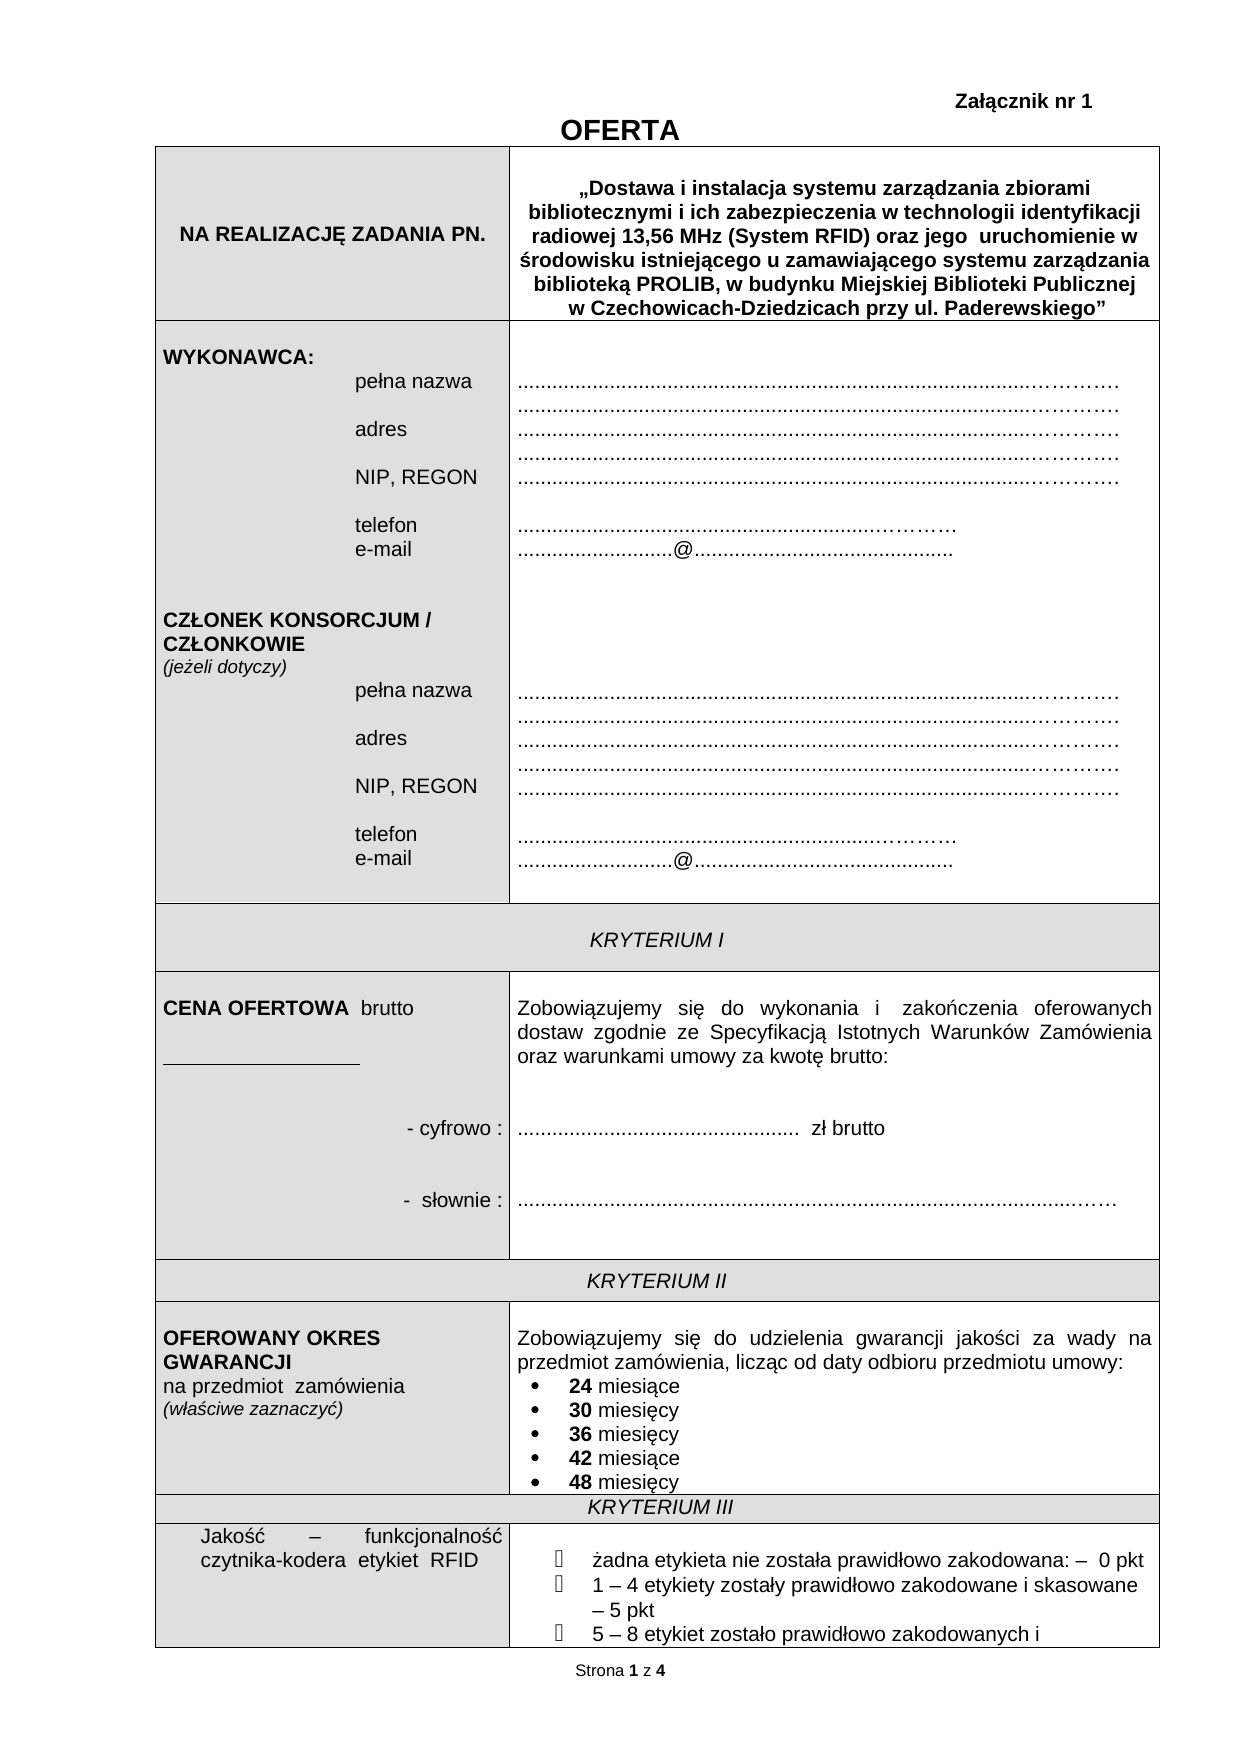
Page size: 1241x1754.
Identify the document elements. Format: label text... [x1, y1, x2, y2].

table_cell .........................................................................................…………. .........................................................................................…………. .........................................................................................…………. .........................................................................................…………. .........................................................................................…………. ..............................................................………… ...........................@............................................. .........................................................................................…………. .........................................................................................…………. .........................................................................................…………. .........................................................................................…………. .........................................................................................…………. ..............................................................………… ...........................@............................................. [510, 321, 1159, 902]
subtitle Załącznik nr 1 [148, 89, 1092, 113]
table_cell CENA OFERTOWA brutto - cyfrowo : - słownie : [156, 972, 509, 1259]
table_cell WYKONAWCA: pełna nazwa adres NIP, REGON telefon e-mail CZŁONEK KONSORCJUM / CZŁONKOWIE (jeżeli dotyczy) pełna nazwa adres NIP, REGON telefon e-mail [156, 321, 509, 902]
text OFERTA [148, 113, 1092, 146]
table_cell KRYTERIUM II [156, 1260, 1159, 1301]
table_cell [510, 1524, 1159, 1647]
table_cell OFEROWANY OKRES GWARANCJI na przedmiot zamówienia (właściwe zaznaczyć) [156, 1302, 509, 1494]
table_header „Dostawa i instalacja systemu zarządzania zbiorami bibliotecznymi i ich zabezpieczenia w technologii identyfikacji radiowej 13,56 MHz (System RFID) oraz jego uruchomienie w środowisku istniejącego u zamawiającego systemu zarządzania biblioteką PROLIB, w budynku Miejskiej Biblioteki Publicznej w Czechowicach-Dziedzicach przy ul. Paderewskiego” [510, 147, 1159, 320]
table_cell KRYTERIUM III [156, 1495, 1159, 1523]
table_cell KRYTERIUM I [156, 904, 1159, 971]
table_cell Zobowiązujemy się do udzielenia gwarancji jakości za wady na przedmiot zamówienia, licząc od daty odbioru przedmiotu umowy: 24 miesiące 30 miesięcy 36 miesięcy 42 miesiące 48 miesięcy [510, 1302, 1159, 1494]
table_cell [156, 1524, 509, 1647]
table_header NA REALIZACJĘ ZADANIA PN. [156, 147, 509, 320]
table_cell Zobowiązujemy się do wykonania i zakończenia oferowanych dostaw zgodnie ze Specyfikacją Istotnych Warunków Zamówienia oraz warunkami umowy za kwotę brutto: ................................................. zł brutto .................................................................................................…… [510, 972, 1159, 1259]
